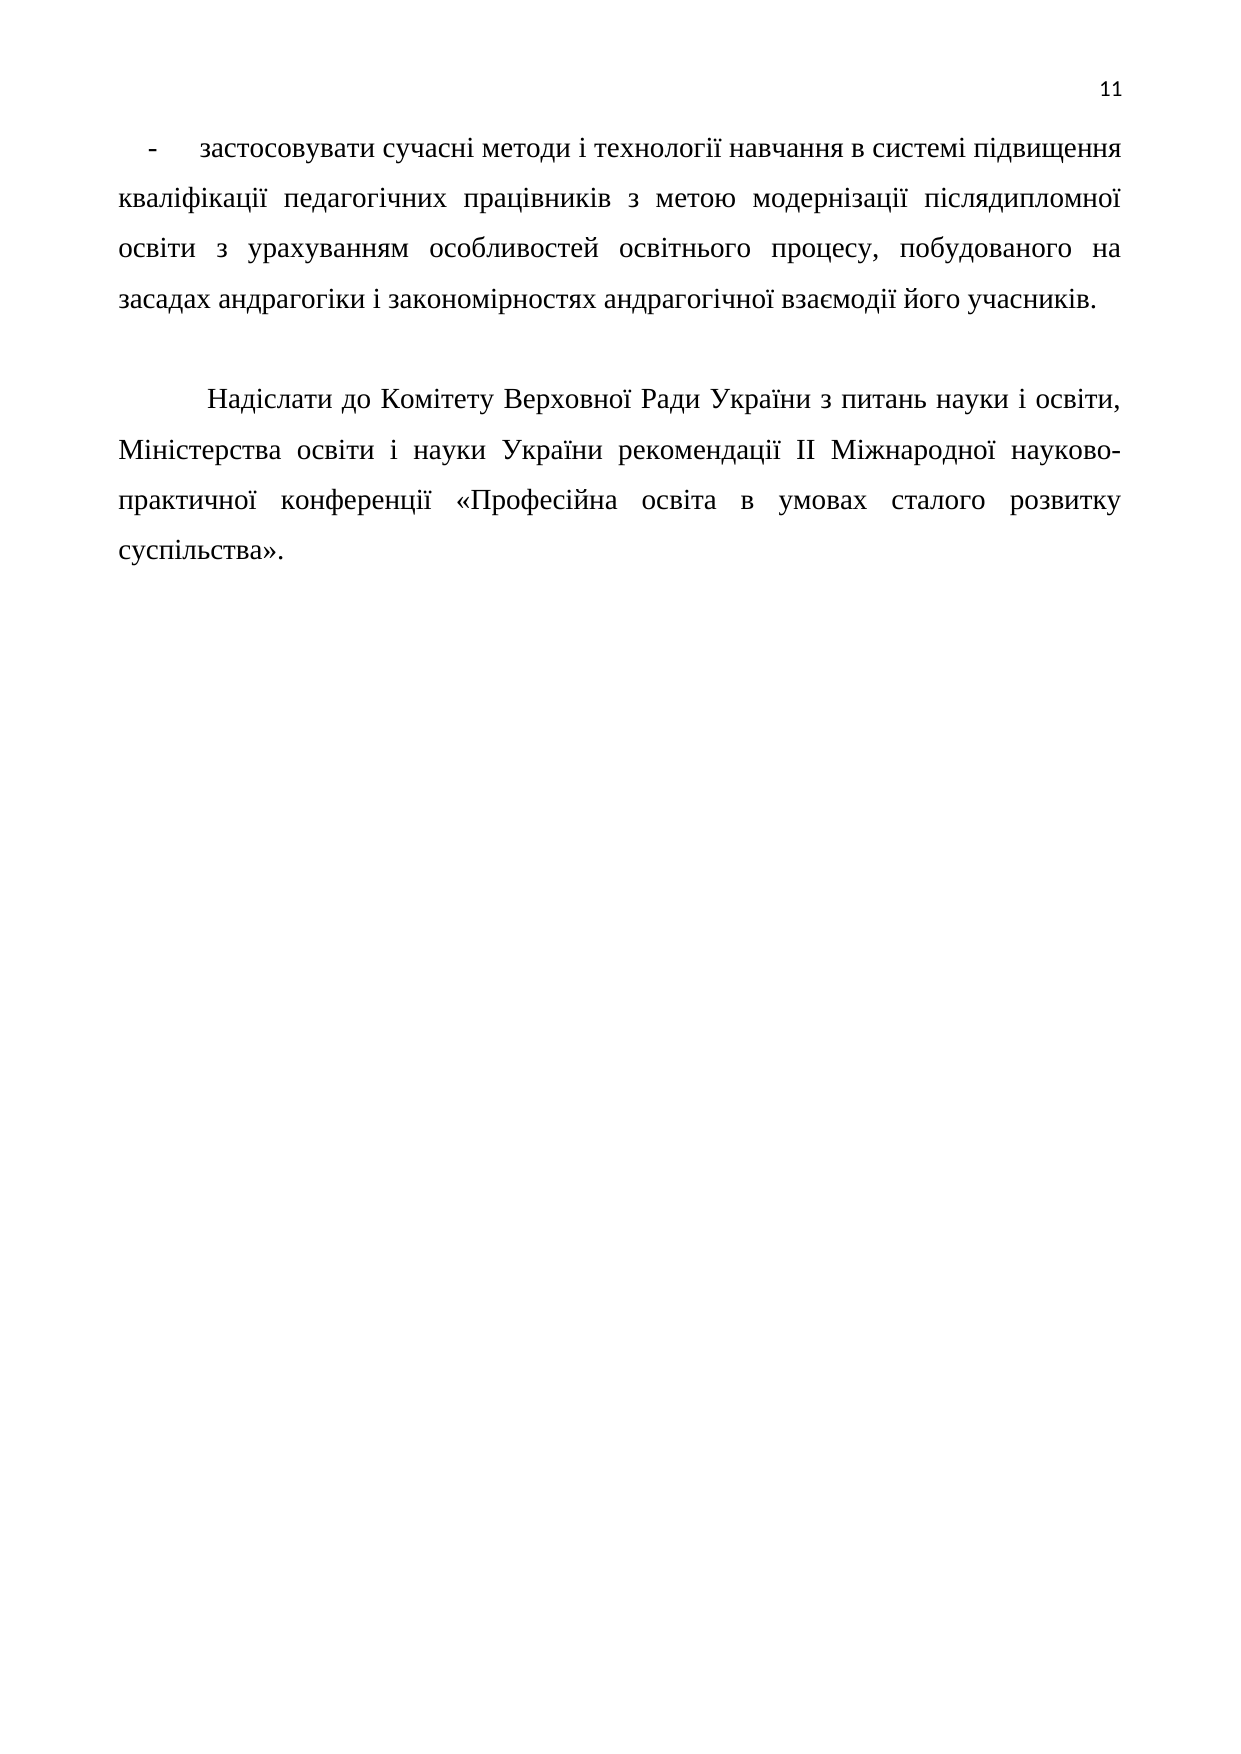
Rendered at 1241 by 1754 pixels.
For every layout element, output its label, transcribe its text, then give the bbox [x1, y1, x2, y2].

text Надіслати до Комітету Верховної Ради України з питань науки і освіти, Міністерства освіти і науки України рекомендації ІІ Міжнародної науково-практичної конференції «Професійна освіта в умовах сталого розвитку суспільства». [118, 381, 1122, 566]
list застосовувати сучасні методи і технології навчання в системі підвищення кваліфікації педагогічних працівників з метою модернізації післядипломної освіти з урахуванням особливостей освітнього процесу, побудованого на засадах андрагогіки і закономірностях андрагогічної взаємодії його учасників. [118, 130, 1122, 314]
